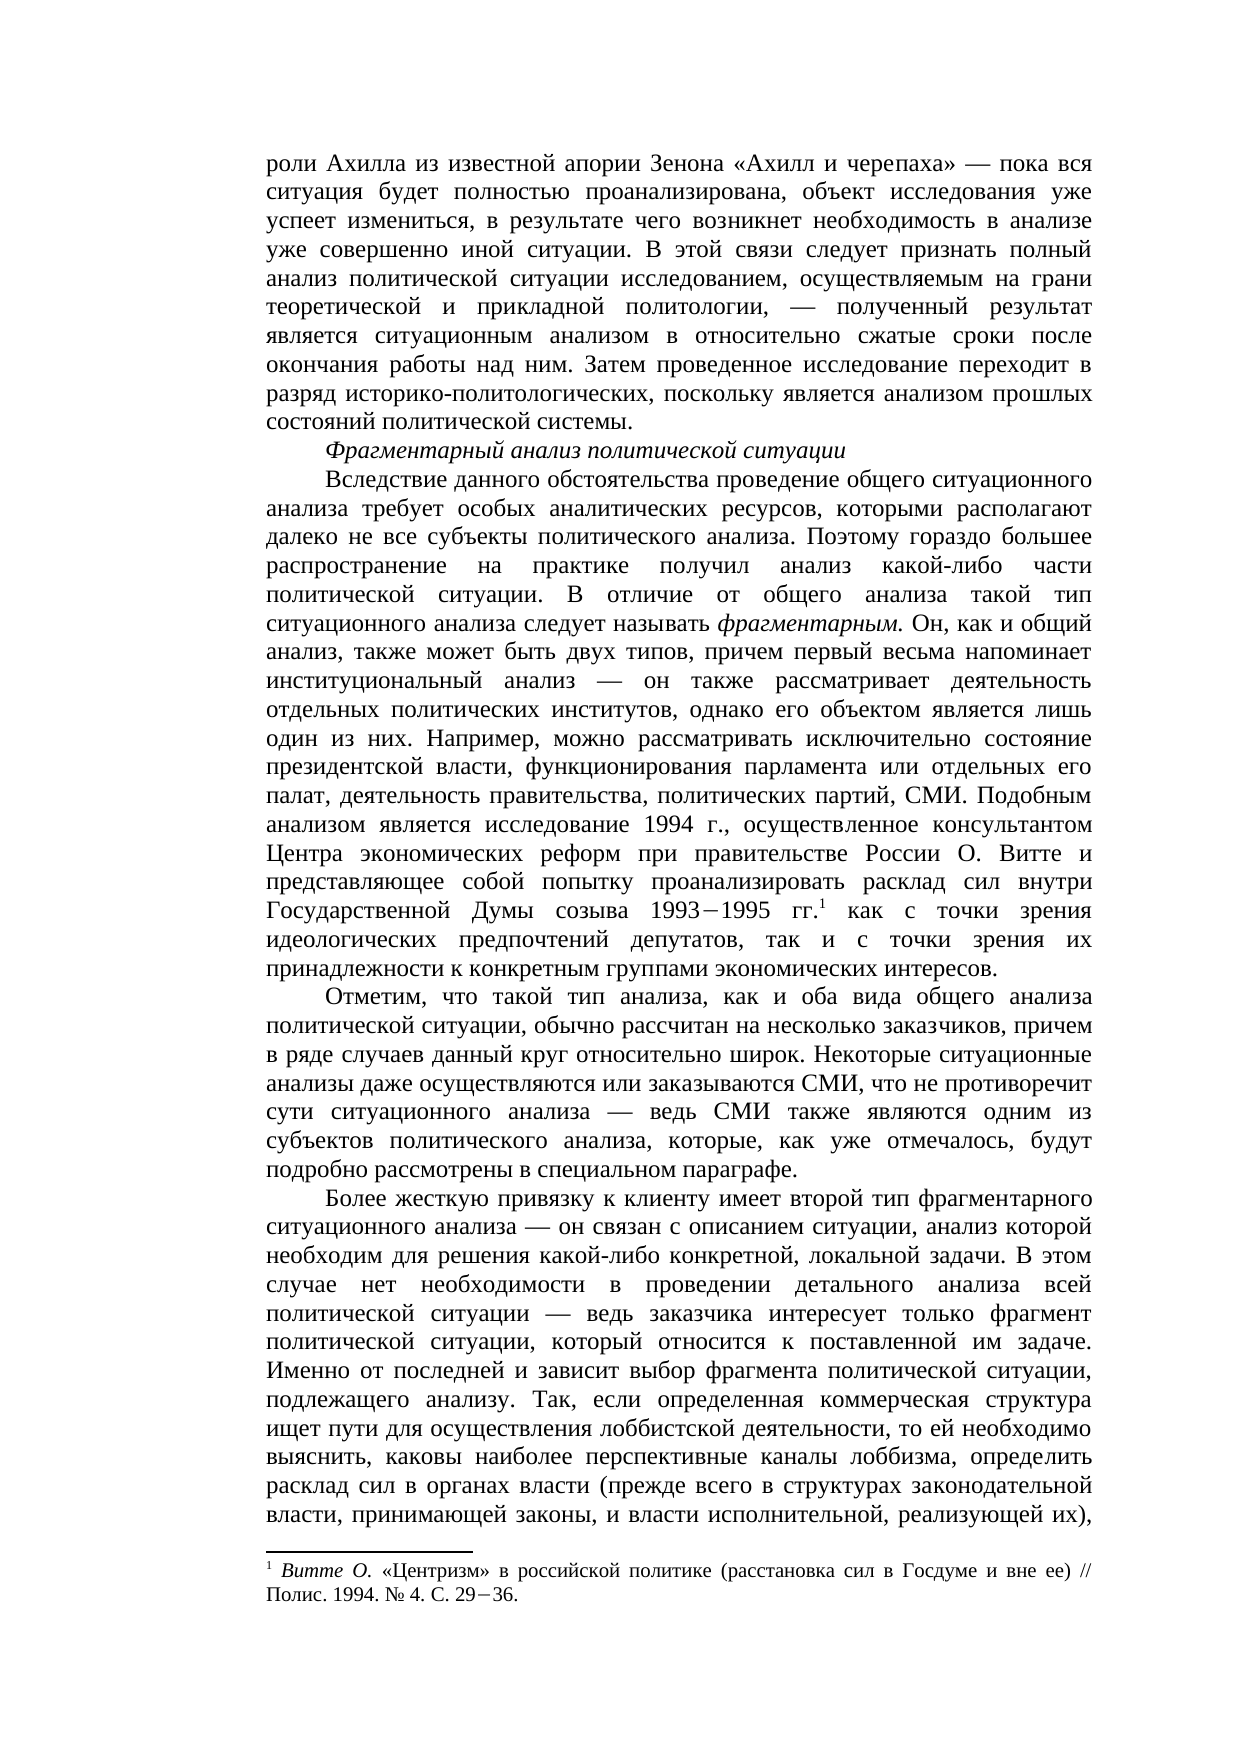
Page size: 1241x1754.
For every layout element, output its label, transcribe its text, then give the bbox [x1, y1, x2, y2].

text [266, 148, 1092, 435]
text Фрагментарный анализ политической ситуации [266, 435, 1092, 464]
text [266, 1183, 1092, 1528]
text Вследствие данного обстоятельства проведение общего ситуационного анализа требует особых аналитических ресурсов, которыми располагают далеко не все субъекты политического анализа. Поэтому гораздо большее распространение на практике получил анализ какой-либо части политической ситуации. В отличие от общего анализа такой тип ситуационного анализа следует называть фрагментарным. Он, как и общий анализ, также может быть двух типов, причем первый весьма напоминает институциональный анализ — он также рассматривает деятельность отдельных политических институтов, однако его объектом является лишь один из них. Например, можно рассматривать исключительно состояние президентской власти, функционирования парламента или отдельных его палат, деятельность правительства, политических партий, СМИ. Подобным анализом является исследование 1994 г., осуществленное консультантом Центра экономических реформ при правительстве России О. Витте и представляющее собой попытку проанализировать расклад сил внутри Государственной Думы созыва 19931995 гг. как с точки зрения идеологических предпочтений депутатов, так и с точки зрения их принадлежности к конкретным группами экономических интересов. [266, 464, 1092, 981]
text Отметим, что такой тип анализа, как и оба вида общего анализа политической ситуации, обычно рассчитан на несколько заказчиков, причем в ряде случаев данный круг относительно широк. Некоторые ситуационные анализы даже осуществляются или заказываются СМИ, что не противоречит сути ситуационного анализа — ведь СМИ также являются одним из субъектов политического анализа, которые, как уже отмечалось, будут подробно рассмотрены в специальном параграфе. [266, 981, 1092, 1183]
